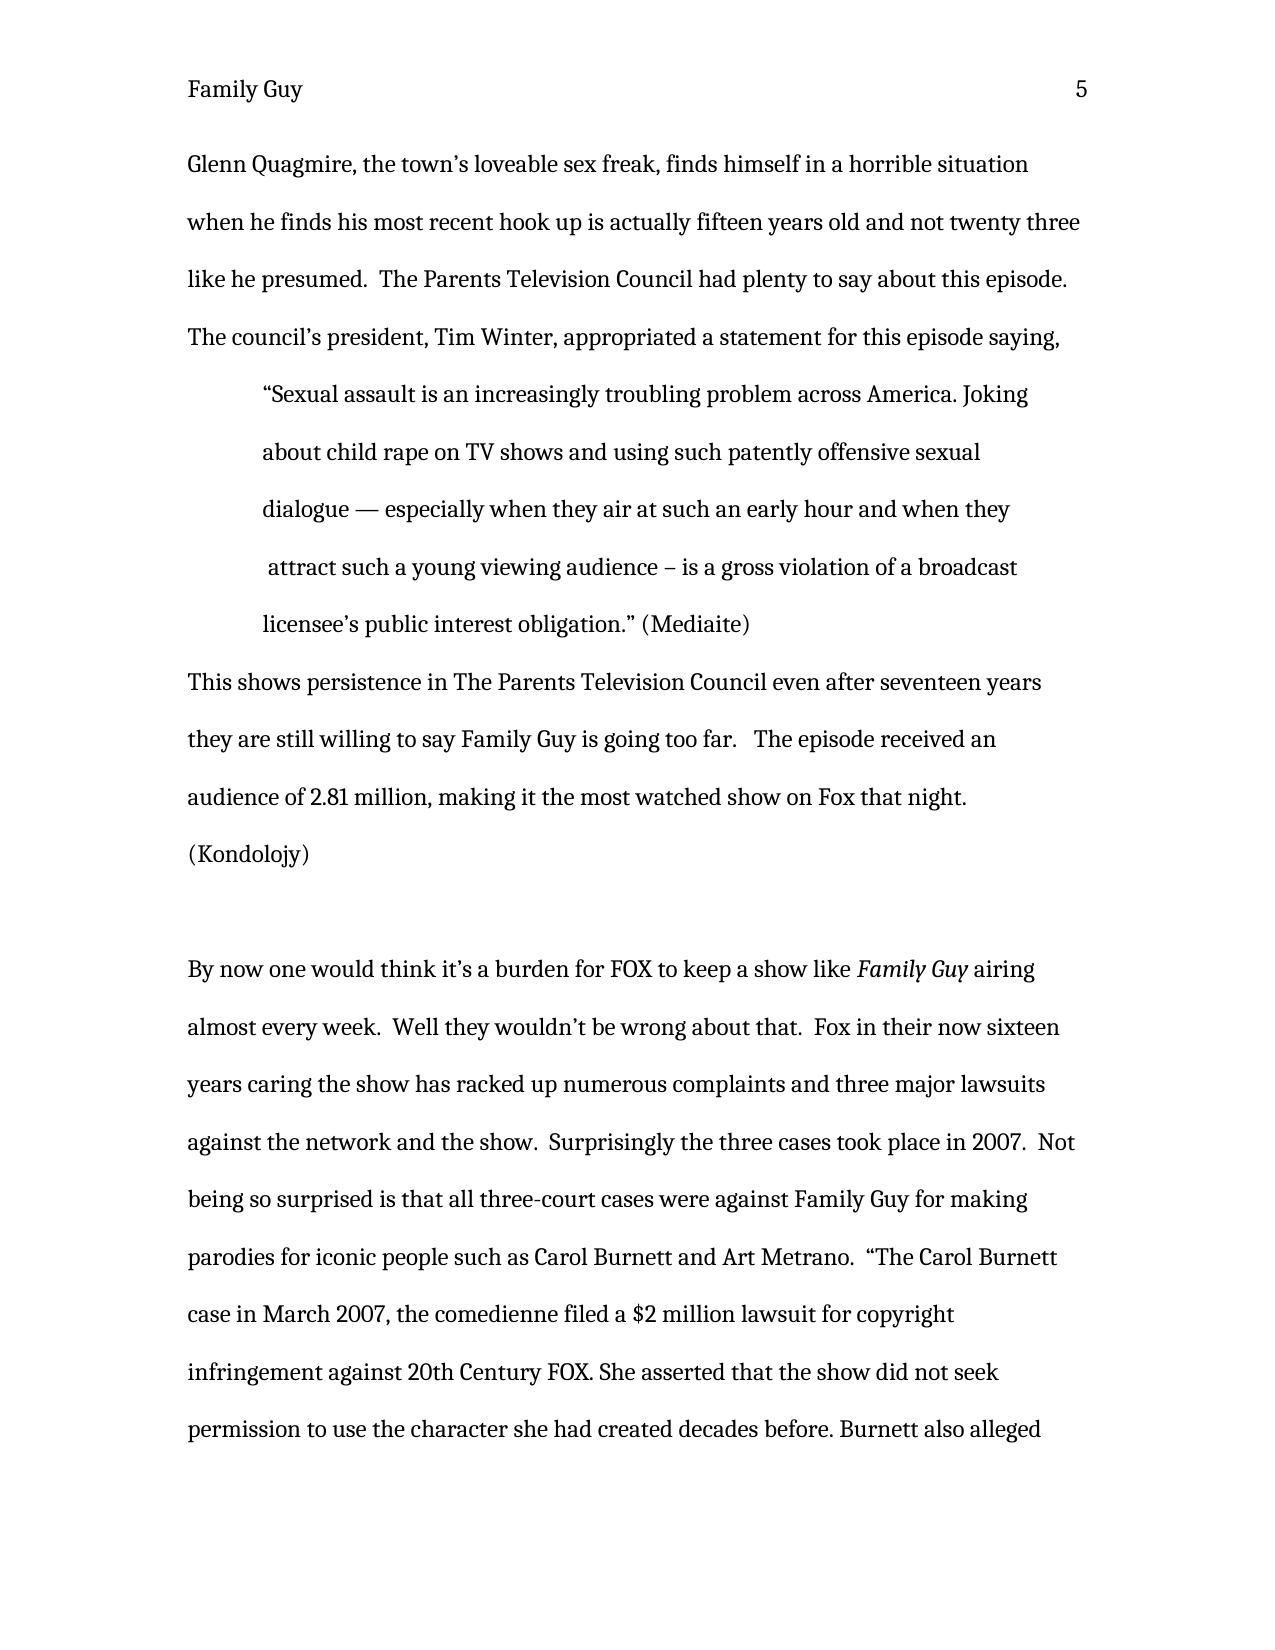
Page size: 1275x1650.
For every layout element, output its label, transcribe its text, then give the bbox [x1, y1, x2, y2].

text about child rape on TV shows and using such patently offensive sexual dialogue — especially when they air at such an early hour and when they attract such a young viewing audience – is a gross violation of a broadcast licensee’s public interest obligation.” (Mediaite) [187, 437, 1087, 639]
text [187, 150, 1087, 409]
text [187, 955, 1087, 1444]
text This shows persistence in The Parents Television Council even after seventeen years they are still willing to say Family Guy is going too far. The episode received an audience of 2.81 million, making it the most watched show on Fox that night. (Kondolojy) [187, 667, 1087, 869]
